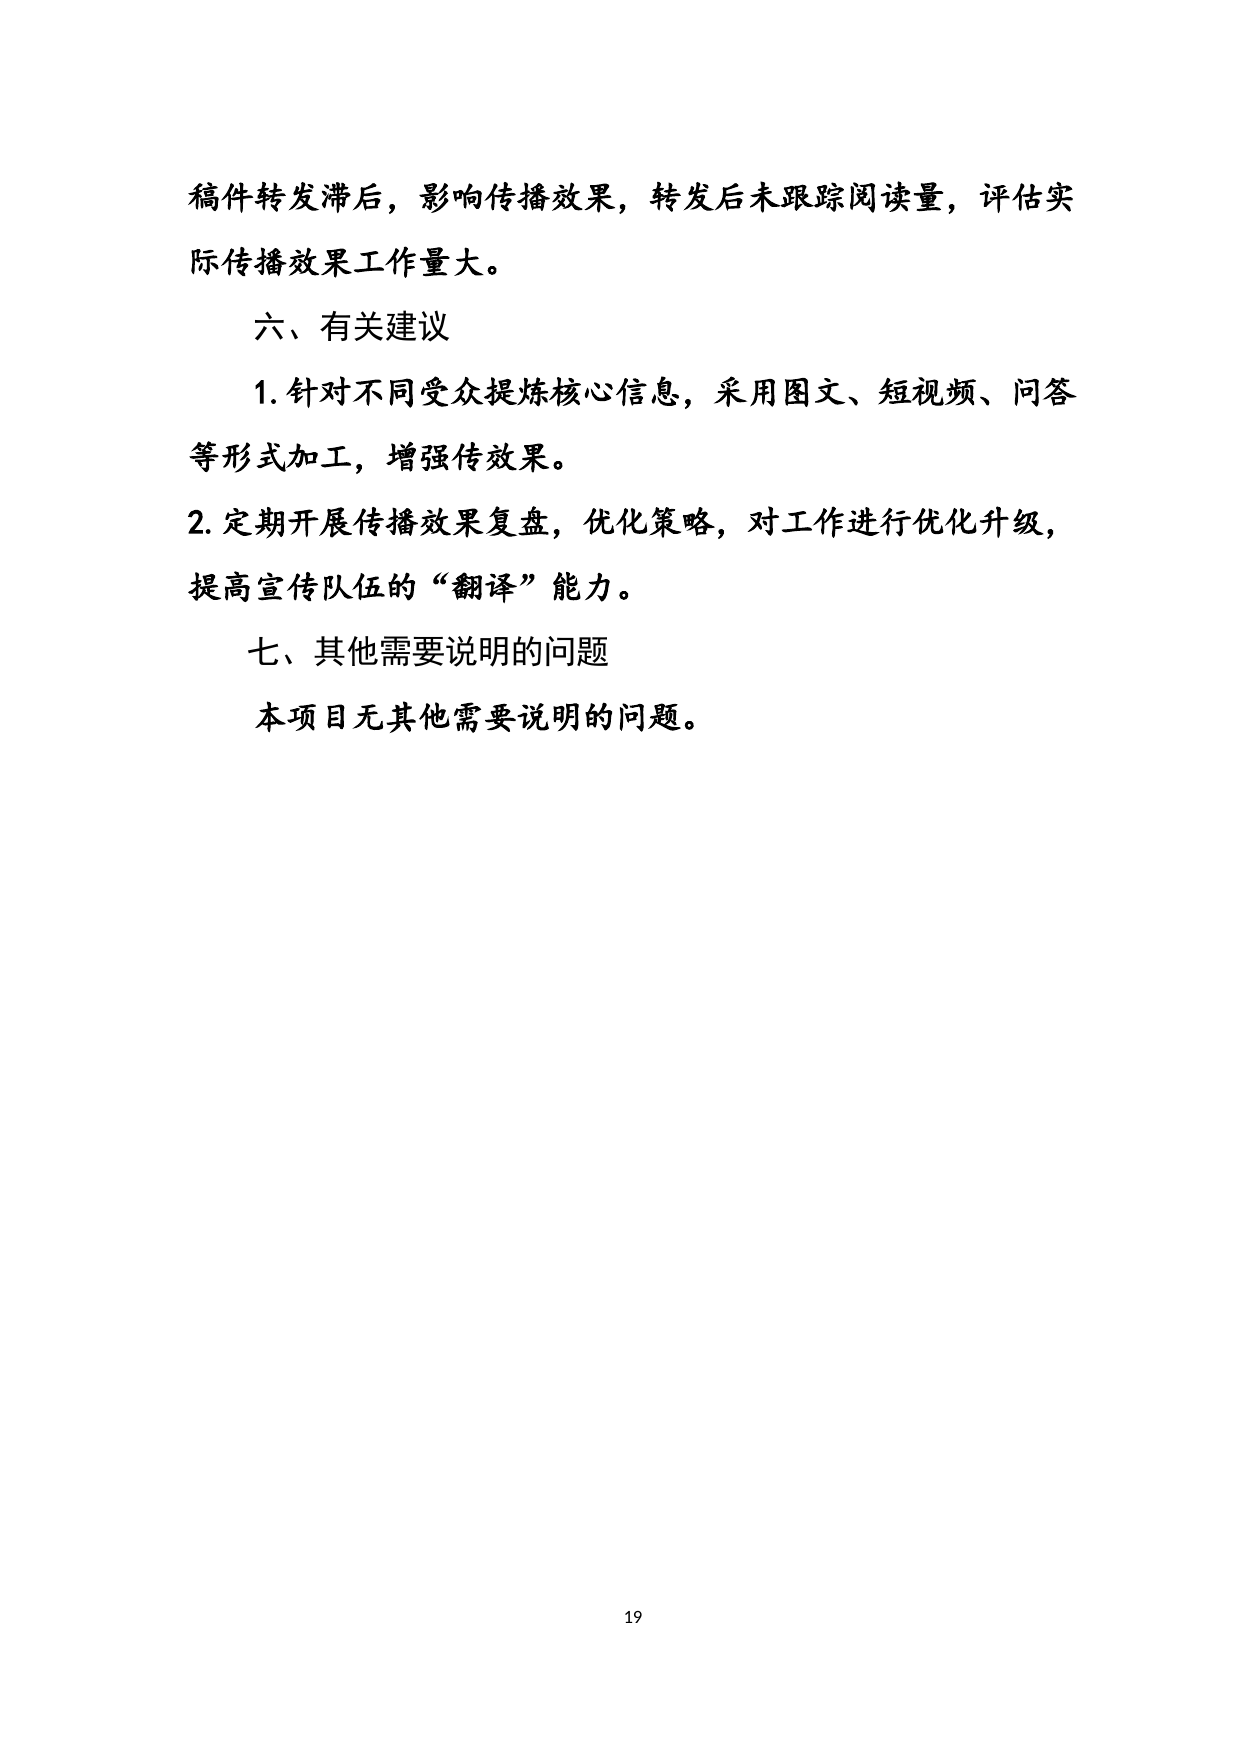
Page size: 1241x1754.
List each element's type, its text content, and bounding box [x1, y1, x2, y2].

text 本项目无其他需要说明的问题。 [187, 682, 1078, 747]
text 六、有关建议 [187, 292, 1078, 357]
text 1.针对不同受众提炼核心信息，采用图文、短视频、问答等形式加工，增强传效果。 2.定期开展传播效果复盘，优化策略，对工作进行优化升级，提高宣传队伍的“翻译”能力。 [187, 357, 1078, 617]
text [187, 162, 1078, 292]
text 七、其他需要说明的问题 [187, 617, 1078, 682]
